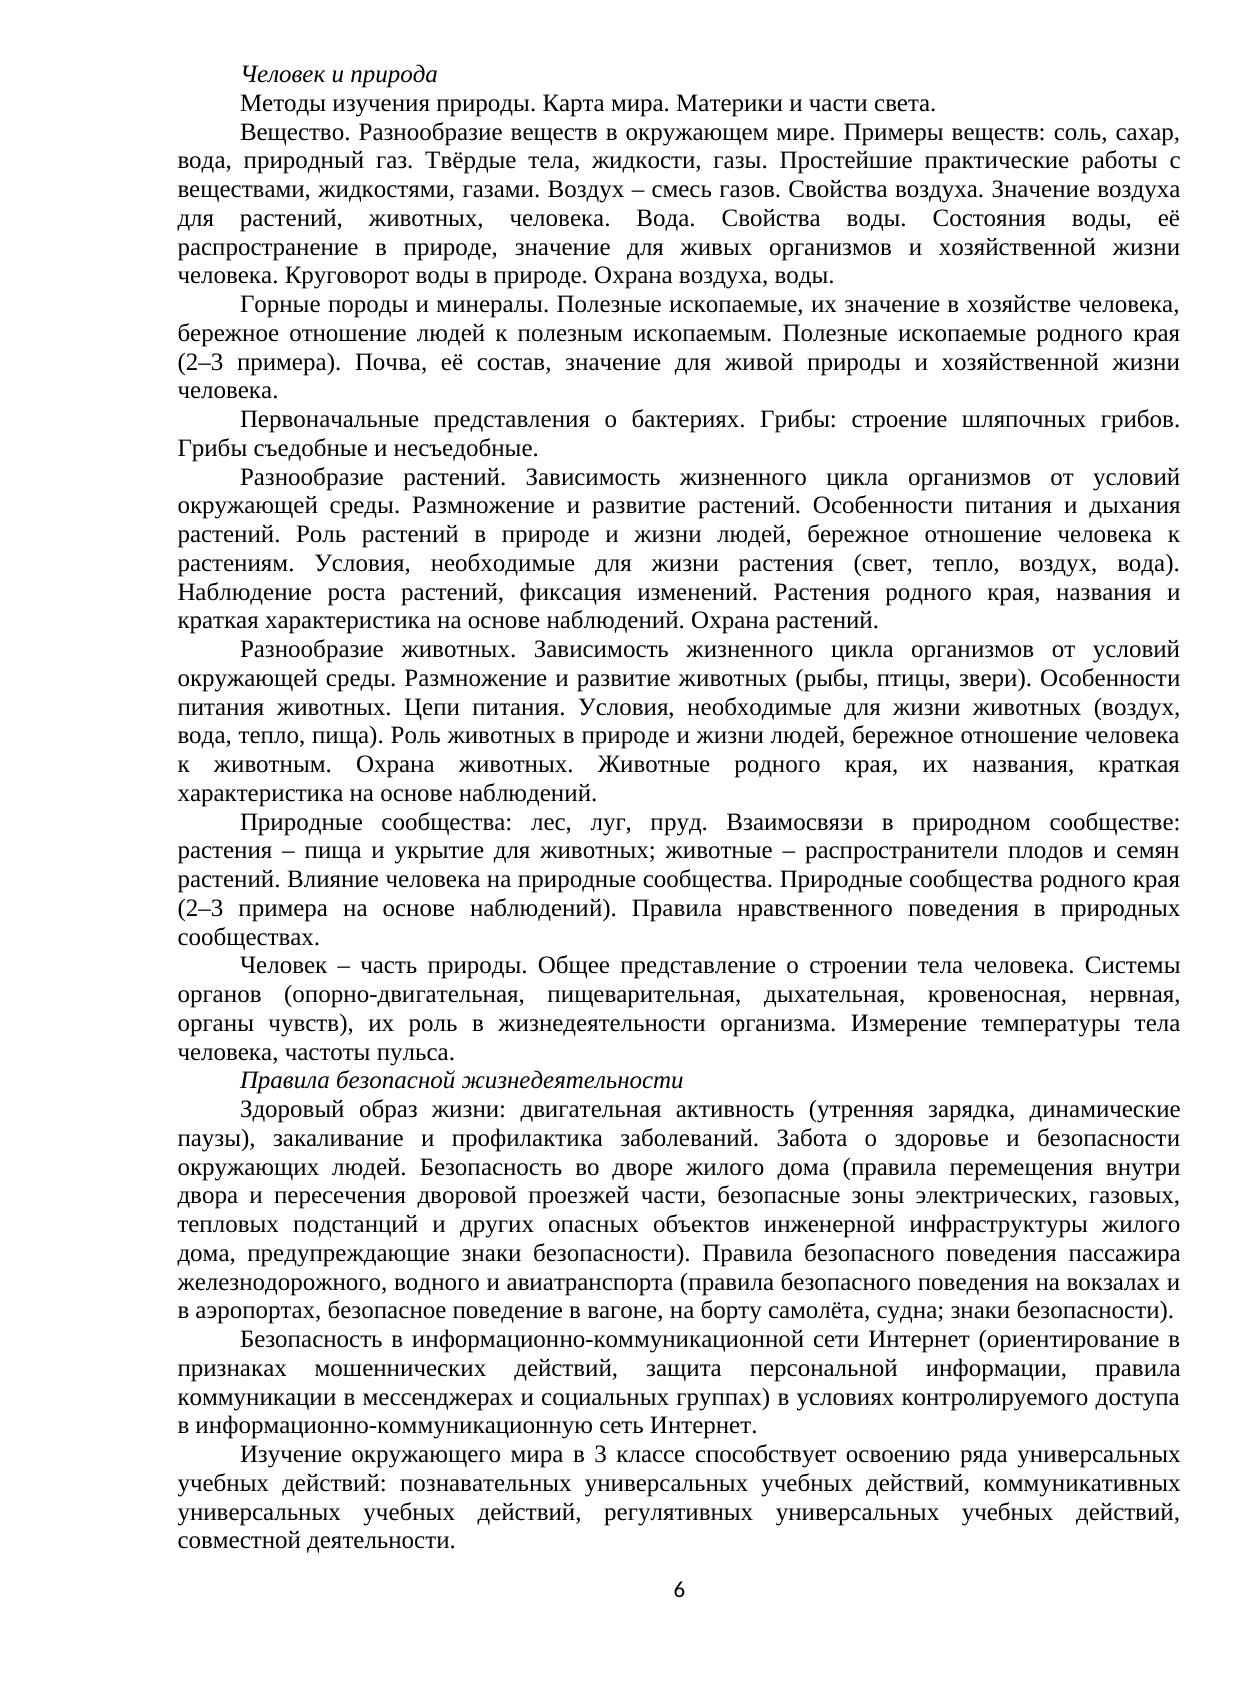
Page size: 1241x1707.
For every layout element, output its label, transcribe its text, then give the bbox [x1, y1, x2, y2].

text Природные сообщества: лес, луг, пруд. Взаимосвязи в природном сообществе: растения – пища и укрытие для животных; животные – распространители плодов и семян растений. Влияние человека на природные сообщества. Природные сообщества родного края (2–3 примера на основе наблюдений). Правила нравственного поведения в природных сообществах. [177, 807, 1181, 950]
text Вещество. Разнообразие веществ в окружающем мире. Примеры веществ: соль, сахар, вода, природный газ. Твёрдые тела, жидкости, газы. Простейшие практические работы с веществами, жидкостями, газами. Воздух – смесь газов. Свойства воздуха. Значение воздуха для растений, животных, человека. Вода. Свойства воды. Состояния воды, её распространение в природе, значение для живых организмов и хозяйственной жизни человека. Круговорот воды в природе. Охрана воздуха, воды. [177, 117, 1181, 289]
text Правила безопасной жизнедеятельности [177, 1065, 1181, 1094]
text Методы изучения природы. Карта мира. Материки и части света. [177, 88, 1181, 117]
text Разнообразие растений. Зависимость жизненного цикла организмов от условий окружающей среды. Размножение и развитие растений. Особенности питания и дыхания растений. Роль растений в природе и жизни людей, бережное отношение человека к растениям. Условия, необходимые для жизни растения (свет, тепло, воздух, вода). Наблюдение роста растений, фиксация изменений. Растения родного края, названия и краткая характеристика на основе наблюдений. Охрана растений. [177, 462, 1181, 634]
text Изучение окружающего мира в 3 классе способствует освоению ряда универсальных учебных действий: познавательных универсальных учебных действий, коммуникативных универсальных учебных действий, регулятивных универсальных учебных действий, совместной деятельности. [177, 1439, 1181, 1554]
text Горные породы и минералы. Полезные ископаемые, их значение в хозяйстве человека, бережное отношение людей к полезным ископаемым. Полезные ископаемые родного края (2–3 примера). Почва, её состав, значение для живой природы и хозяйственной жизни человека. [177, 289, 1181, 404]
text Человек и природа [177, 59, 1181, 88]
text Здоровый образ жизни: двигательная активность (утренняя зарядка, динамические паузы), закаливание и профилактика заболеваний. Забота о здоровье и безопасности окружающих людей. Безопасность во дворе жилого дома (правила перемещения внутри двора и пересечения дворовой проезжей части, безопасные зоны электрических, газовых, тепловых подстанций и других опасных объектов инженерной инфраструктуры жилого дома, предупреждающие знаки безопасности). Правила безопасного поведения пассажира железнодорожного, водного и авиатранспорта (правила безопасного поведения на вокзалах и в аэропортах, безопасное поведение в вагоне, на борту самолёта, судна; знаки безопасности). [177, 1094, 1181, 1324]
text Безопасность в информационно-коммуникационной сети Интернет (ориентирование в признаках мошеннических действий, защита персональной информации, правила коммуникации в мессенджерах и социальных группах) в условиях контролируемого доступа в информационно-коммуникационную сеть Интернет. [177, 1324, 1181, 1439]
text Человек – часть природы. Общее представление о строении тела человека. Системы органов (опорно-двигательная, пищеварительная, дыхательная, кровеносная, нервная, органы чувств), их роль в жизнедеятельности организма. Измерение температуры тела человека, частоты пульса. [177, 950, 1181, 1065]
text Первоначальные представления о бактериях. Грибы: строение шляпочных грибов. Грибы съедобные и несъедобные. [177, 404, 1181, 462]
text Разнообразие животных. Зависимость жизненного цикла организмов от условий окружающей среды. Размножение и развитие животных (рыбы, птицы, звери). Особенности питания животных. Цепи питания. Условия, необходимые для жизни животных (воздух, вода, тепло, пища). Роль животных в природе и жизни людей, бережное отношение человека к животным. Охрана животных. Животные родного края, их названия, краткая характеристика на основе наблюдений. [177, 634, 1181, 807]
